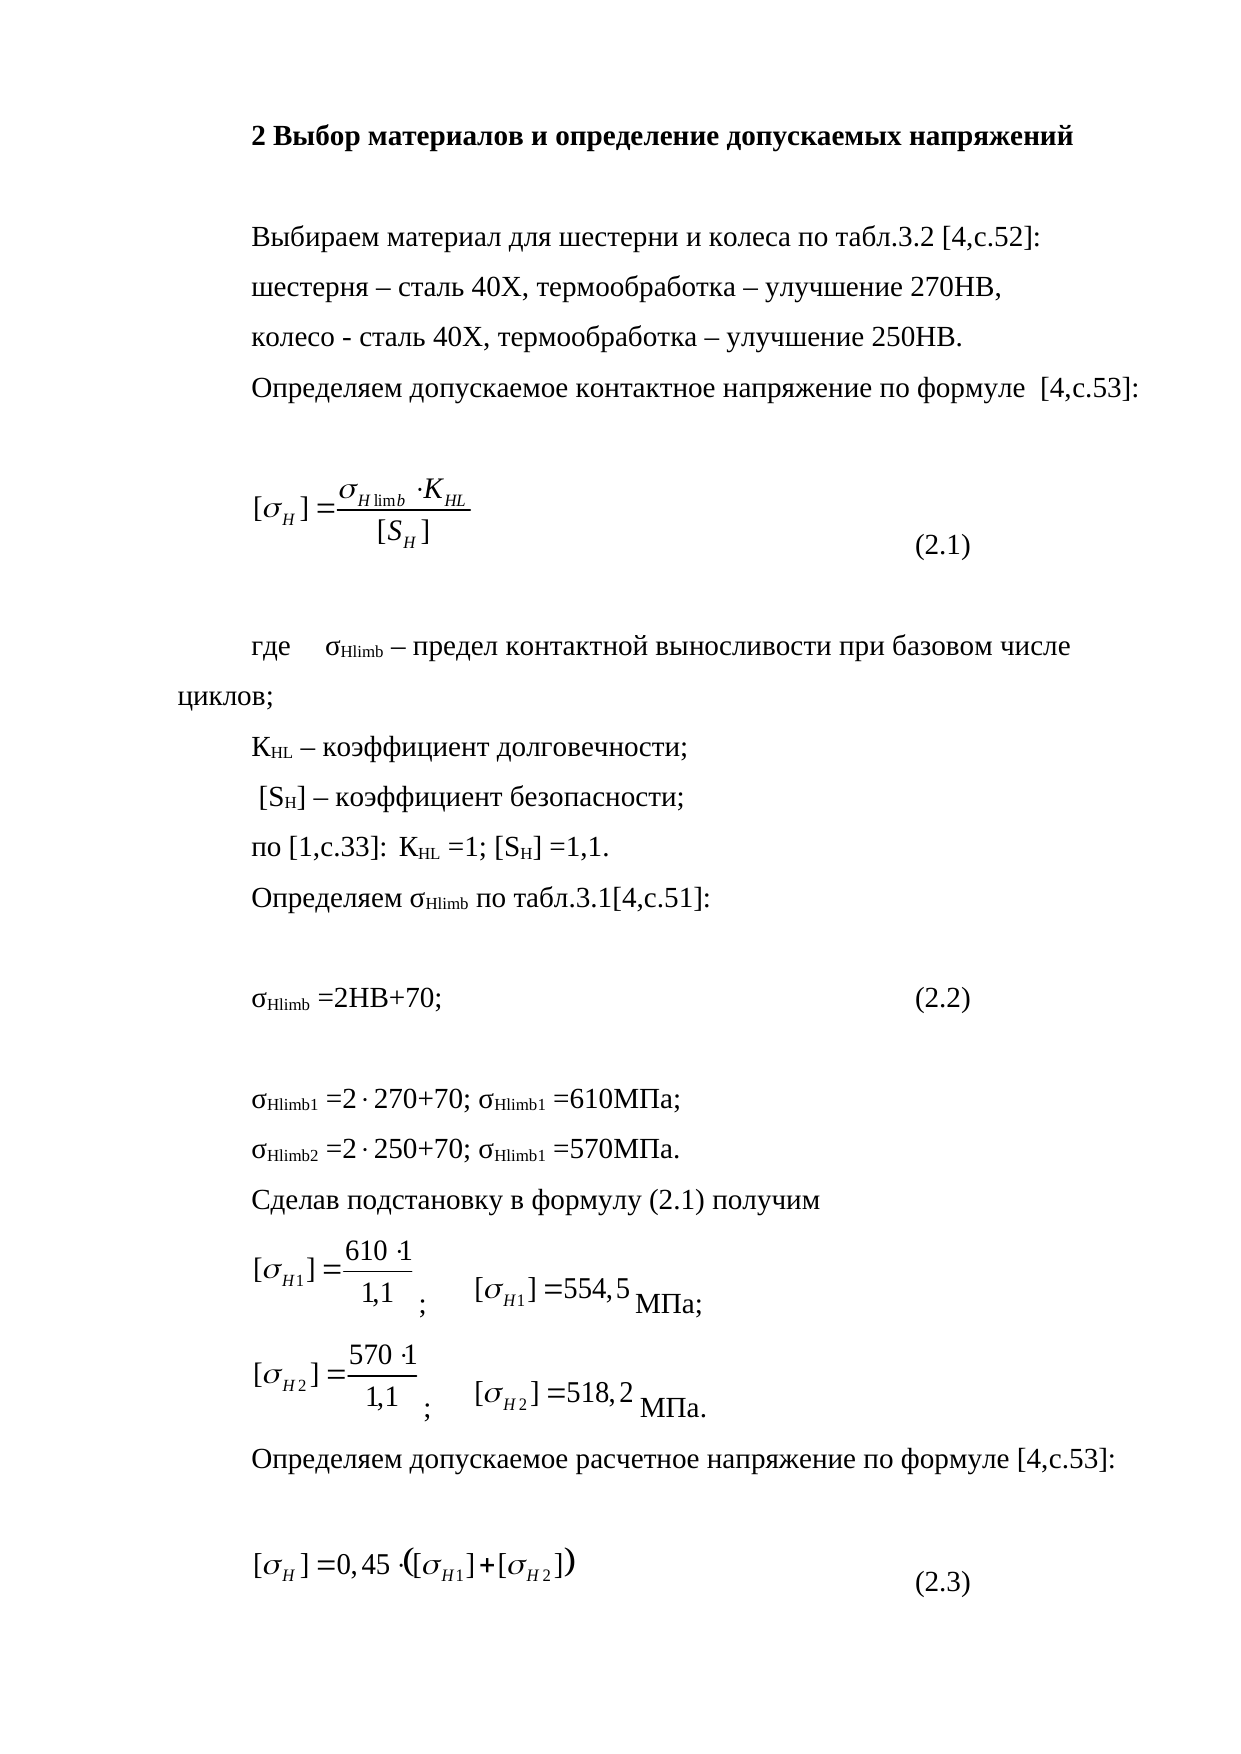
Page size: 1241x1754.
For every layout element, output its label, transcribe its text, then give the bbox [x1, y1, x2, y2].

text колесо - сталь 40Х, термообработка – улучшение 250НВ. [177, 319, 1152, 353]
text Определяем допускаемое расчетное напряжение по формуле [4,c.53]: [177, 1441, 1152, 1474]
text КHL – коэффициент долговечности; [177, 729, 1152, 762]
text σHlimb2 =2250+70; σHlimb1 =570МПа. [177, 1131, 1152, 1165]
text 2 Выбор материалов и определение допускаемых напряжений [177, 118, 1152, 152]
text где σHlimb – предел контактной выносливости при базовом числе циклов; [177, 628, 1152, 712]
text (2.1) [177, 470, 1152, 561]
text (2.3) [177, 1541, 1152, 1598]
text Выбираем материал для шестерни и колеса по табл.3.2 [4,c.52]: [177, 219, 1152, 252]
text Определяем допускаемое контактное напряжение по формуле [4,c.53]: [177, 370, 1152, 403]
text Сделав подстановку в формулу (2.1) получим [177, 1182, 1152, 1215]
text шестерня – сталь 40Х, термообработка – улучшение 270НВ, [177, 269, 1152, 303]
text по [1,c.33]: КHL =1; [SH] =1,1. [177, 829, 1152, 863]
text ; МПа; [177, 1232, 1152, 1320]
text σHlimb1 =2270+70; σHlimb1 =610МПа; [177, 1081, 1152, 1114]
text σHlimb =2НВ+70; (2.2) [177, 980, 1152, 1014]
text Определяем σHlimb по табл.3.1[4,c.51]: [177, 880, 1152, 913]
text ; МПа. [177, 1336, 1152, 1424]
text [SH] – коэффициент безопасности; [177, 779, 1152, 813]
